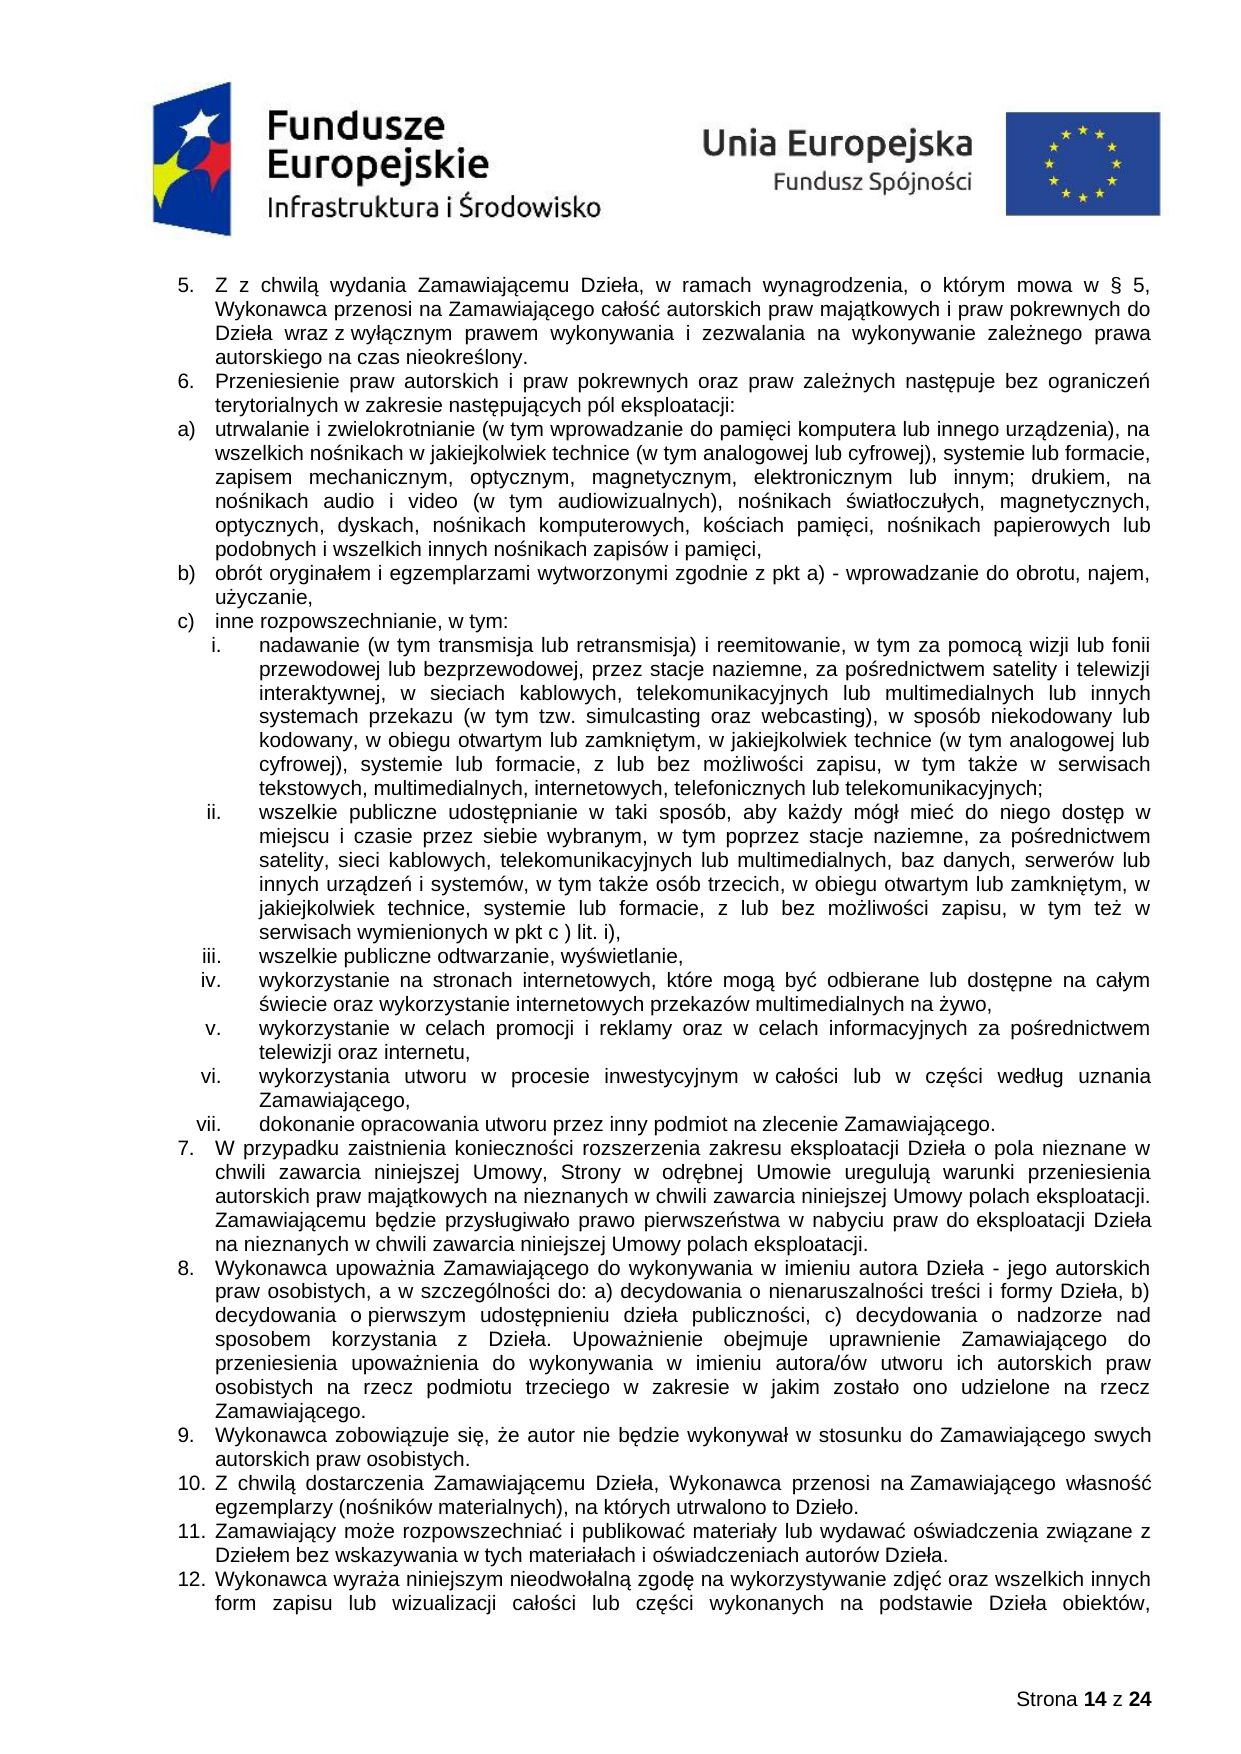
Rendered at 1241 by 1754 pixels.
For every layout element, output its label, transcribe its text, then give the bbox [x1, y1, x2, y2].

list utrwalanie i zwielokrotnianie (w tym wprowadzanie do pamięci komputera lub innego urządzenia), na wszelkich nośnikach w jakiejkolwiek technice (w tym analogowej lub cyfrowej), systemie lub formacie, zapisem mechanicznym, optycznym, magnetycznym, elektronicznym lub innym; drukiem, na nośnikach audio i video (w tym audiowizualnych), nośnikach światłoczułych, magnetycznych, optycznych, dyskach, nośnikach komputerowych, kościach pamięci, nośnikach papierowych lub podobnych i wszelkich innych nośnikach zapisów i pamięci, [177, 417, 1152, 561]
list Z chwilą dostarczenia Zamawiającemu Dzieła, Wykonawca przenosi na Zamawiającego własność egzemplarzy (nośników materialnych), na których utrwalono to Dzieło. [177, 1471, 1152, 1519]
list wykorzystania utworu w procesie inwestycyjnym w całości lub w części według uznania Zamawiającego, [221, 1064, 1152, 1112]
list inne rozpowszechnianie, w tym: [177, 608, 1152, 632]
list obrót oryginałem i egzemplarzami wytworzonymi zgodnie z pkt a) - wprowadzanie do obrotu, najem, użyczanie, [177, 561, 1152, 608]
list Przeniesienie praw autorskich i praw pokrewnych oraz praw zależnych następuje bez ograniczeń terytorialnych w zakresie następujących pól eksploatacji: [177, 369, 1152, 417]
list wykorzystanie w celach promocji i reklamy oraz w celach informacyjnych za pośrednictwem telewizji oraz internetu, [221, 1016, 1152, 1064]
list wszelkie publiczne odtwarzanie, wyświetlanie, [221, 944, 1152, 968]
list wszelkie publiczne udostępnianie w taki sposób, aby każdy mógł mieć do niego dostęp w miejscu i czasie przez siebie wybranym, w tym poprzez stacje naziemne, za pośrednictwem satelity, sieci kablowych, telekomunikacyjnych lub multimedialnych, baz danych, serwerów lub innych urządzeń i systemów, w tym także osób trzecich, w obiegu otwartym lub zamkniętym, w jakiejkolwiek technice, systemie lub formacie, z lub bez możliwości zapisu, w tym też w serwisach wymienionych w pkt c ) lit. i), [221, 800, 1152, 944]
list Wykonawca zobowiązuje się, że autor nie będzie wykonywał w stosunku do Zamawiającego swych autorskich praw osobistych. [177, 1423, 1152, 1471]
list Z z chwilą wydania Zamawiającemu Dzieła, w ramach wynagrodzenia, o którym mowa w § 5, Wykonawca przenosi na Zamawiającego całość autorskich praw majątkowych i praw pokrewnych do Dzieła wraz z wyłącznym prawem wykonywania i zezwalania na wykonywanie zależnego prawa autorskiego na czas nieokreślony. [177, 274, 1152, 369]
list W przypadku zaistnienia konieczności rozszerzenia zakresu eksploatacji Dzieła o pola nieznane w chwili zawarcia niniejszej Umowy, Strony w odrębnej Umowie uregulują warunki przeniesienia autorskich praw majątkowych na nieznanych w chwili zawarcia niniejszej Umowy polach eksploatacji. Zamawiającemu będzie przysługiwało prawo pierwszeństwa w nabyciu praw do eksploatacji Dzieła na nieznanych w chwili zawarcia niniejszej Umowy polach eksploatacji. [177, 1136, 1152, 1255]
list nadawanie (w tym transmisja lub retransmisja) i reemitowanie, w tym za pomocą wizji lub fonii przewodowej lub bezprzewodowej, przez stacje naziemne, za pośrednictwem satelity i telewizji interaktywnej, w sieciach kablowych, telekomunikacyjnych lub multimedialnych lub innych systemach przekazu (w tym tzw. simulcasting oraz webcasting), w sposób niekodowany lub kodowany, w obiegu otwartym lub zamkniętym, w jakiejkolwiek technice (w tym analogowej lub cyfrowej), systemie lub formacie, z lub bez możliwości zapisu, w tym także w serwisach tekstowych, multimedialnych, internetowych, telefonicznych lub telekomunikacyjnych; [221, 632, 1152, 800]
list wykorzystanie na stronach internetowych, które mogą być odbierane lub dostępne na całym świecie oraz wykorzystanie internetowych przekazów multimedialnych na żywo, [221, 968, 1152, 1016]
list Zamawiający może rozpowszechniać i publikować materiały lub wydawać oświadczenia związane z Dziełem bez wskazywania w tych materiałach i oświadczeniach autorów Dzieła. [177, 1519, 1152, 1567]
list dokonanie opracowania utworu przez inny podmiot na zlecenie Zamawiającego. [221, 1112, 1152, 1136]
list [177, 1567, 1152, 1615]
list Wykonawca upoważnia Zamawiającego do wykonywania w imieniu autora Dzieła - jego autorskich praw osobistych, a w szczególności do: a) decydowania o nienaruszalności treści i formy Dzieła, b) decydowania o pierwszym udostępnieniu dzieła publiczności, c) decydowania o nadzorze nad sposobem korzystania z Dzieła. Upoważnienie obejmuje uprawnienie Zamawiającego do przeniesienia upoważnienia do wykonywania w imieniu autora/ów utworu ich autorskich praw osobistych na rzecz podmiotu trzeciego w zakresie w jakim zostało ono udzielone na rzecz Zamawiającego. [177, 1255, 1152, 1423]
